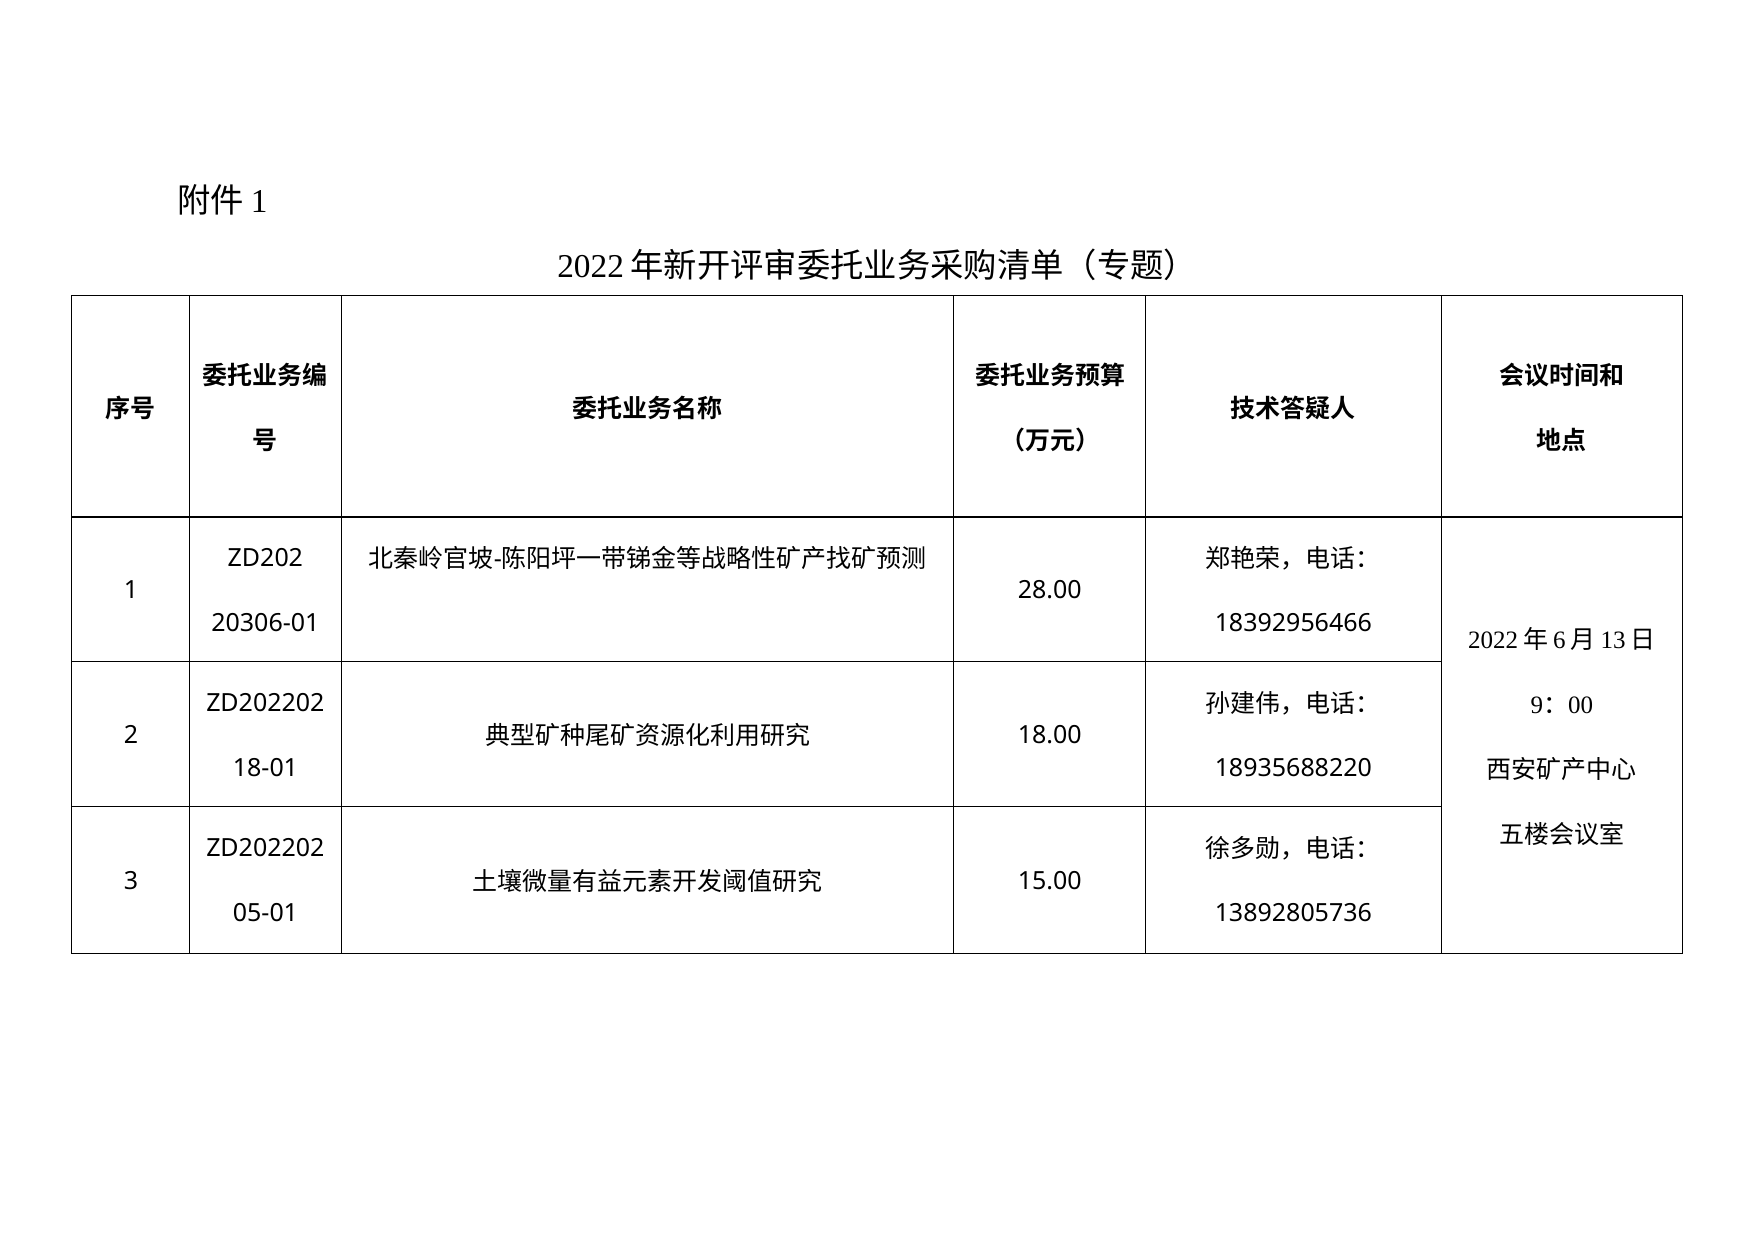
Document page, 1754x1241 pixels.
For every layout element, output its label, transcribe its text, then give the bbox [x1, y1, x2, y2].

table_cell 15.00 [954, 807, 1145, 953]
table_header 委托业务预算（万元） [954, 296, 1145, 516]
table_header 序号 [72, 296, 189, 516]
table_cell 孙建伟，电话：18935688220 [1146, 662, 1441, 806]
table_header 技术答疑人 [1146, 296, 1441, 516]
table_cell 土壤微量有益元素开发阈值研究 [342, 807, 953, 953]
table_cell 18.00 [954, 662, 1145, 806]
table_cell 典型矿种尾矿资源化利用研究 [342, 662, 953, 806]
table_header 委托业务名称 [342, 296, 953, 516]
text 附件1 [177, 165, 1577, 230]
table_cell 2 [72, 662, 189, 806]
table_cell 3 [72, 807, 189, 953]
text 2022年新开评审委托业务采购清单（专题） [177, 230, 1577, 295]
table_cell 北秦岭官坡-陈阳坪一带锑金等战略性矿产找矿预测 [342, 518, 953, 661]
table_cell ZD20220205-01 [190, 807, 341, 953]
table_header 委托业务编号 [190, 296, 341, 516]
table_header 会议时间和 地点 [1442, 296, 1682, 516]
table_cell 徐多勋，电话：13892805736 [1146, 807, 1441, 953]
table_cell ZD20220218-01 [190, 662, 341, 806]
table_cell 1 [72, 518, 189, 661]
table_cell 28.00 [954, 518, 1145, 661]
table_cell 郑艳荣，电话：18392956466 [1146, 518, 1441, 661]
table_cell 2022年6月13日9：00 西安矿产中心 五楼会议室 [1442, 518, 1682, 953]
table_cell ZD20220306-01 [190, 518, 341, 661]
